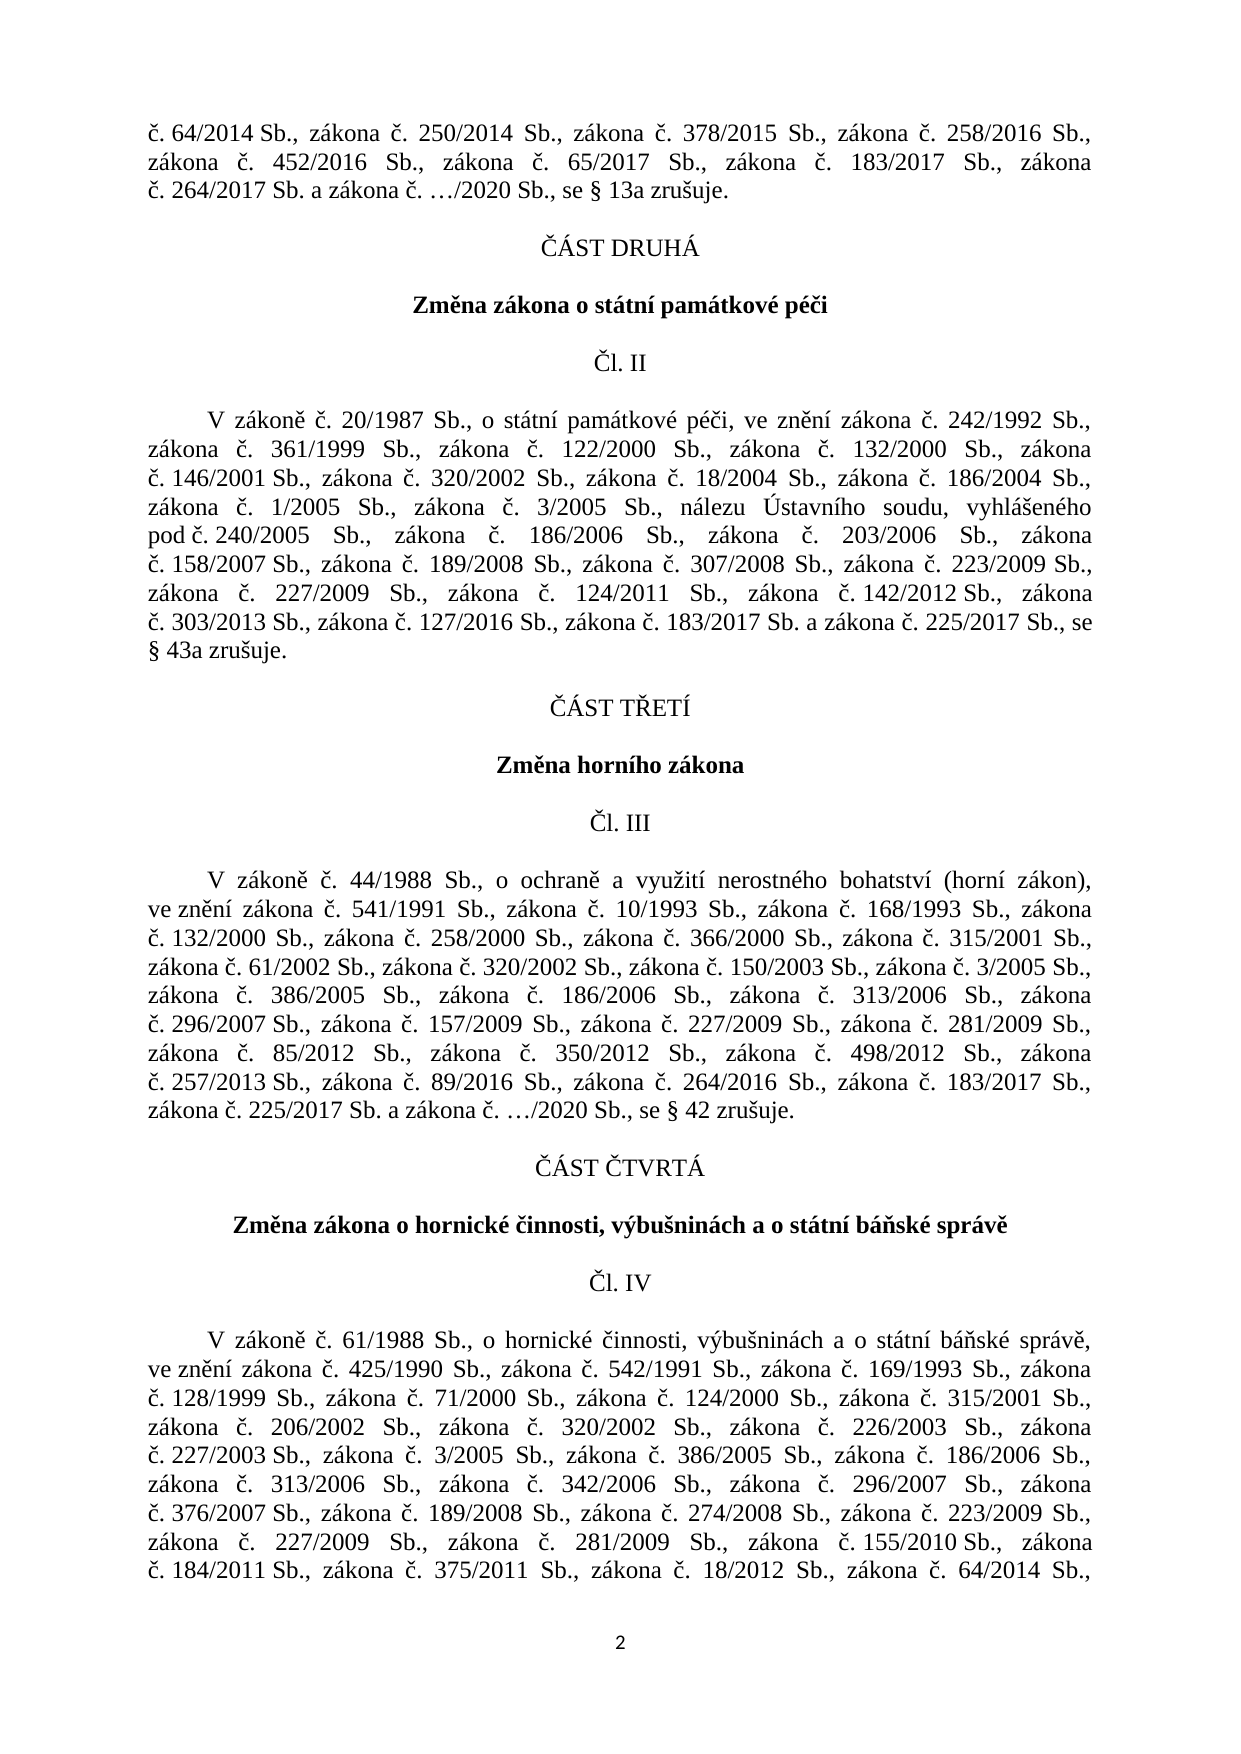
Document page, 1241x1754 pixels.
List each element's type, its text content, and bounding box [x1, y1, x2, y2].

text Změna zákona o hornické činnosti, výbušninách a o státní báňské správě [148, 1211, 1092, 1239]
text Změna zákona o státní památkové péči [148, 291, 1092, 319]
text Čl. IV [148, 1268, 1092, 1297]
text Čl. II [148, 348, 1092, 377]
text V zákoně č. 44/1988 Sb., o ochraně a využití nerostného bohatství (horní zákon), ve znění zákona č. 541/1991 Sb., zákona č. 10/1993 Sb., zákona č. 168/1993 Sb., zákona č. 132/2000 Sb., zákona č. 258/2000 Sb., zákona č. 366/2000 Sb., zákona č. 315/2001 Sb., zákona č. 61/2002 Sb., zákona č. 320/2002 Sb., zákona č. 150/2003 Sb., zákona č. 3/2005 Sb., zákona č. 386/2005 Sb., zákona č. 186/2006 Sb., zákona č. 313/2006 Sb., zákona č. 296/2007 Sb., zákona č. 157/2009 Sb., zákona č. 227/2009 Sb., zákona č. 281/2009 Sb., zákona č. 85/2012 Sb., zákona č. 350/2012 Sb., zákona č. 498/2012 Sb., zákona č. 257/2013 Sb., zákona č. 89/2016 Sb., zákona č. 264/2016 Sb., zákona č. 183/2017 Sb., zákona č. 225/2017 Sb. a zákona č. …/2020 Sb., se § 42 zrušuje. [148, 866, 1092, 1124]
text Čl. III [148, 808, 1092, 837]
text část DRUHÁ [148, 233, 1092, 262]
text V zákoně č. 20/1987 Sb., o státní památkové péči, ve znění zákona č. 242/1992 Sb., zákona č. 361/1999 Sb., zákona č. 122/2000 Sb., zákona č. 132/2000 Sb., zákona č. 146/2001 Sb., zákona č. 320/2002 Sb., zákona č. 18/2004 Sb., zákona č. 186/2004 Sb., zákona č. 1/2005 Sb., zákona č. 3/2005 Sb., nálezu Ústavního soudu, vyhlášeného pod č. 240/2005 Sb., zákona č. 186/2006 Sb., zákona č. 203/2006 Sb., zákona č. 158/2007 Sb., zákona č. 189/2008 Sb., zákona č. 307/2008 Sb., zákona č. 223/2009 Sb., zákona č. 227/2009 Sb., zákona č. 124/2011 Sb., zákona č. 142/2012 Sb., zákona č. 303/2013 Sb., zákona č. 127/2016 Sb., zákona č. 183/2017 Sb. a zákona č. 225/2017 Sb., se § 43a zrušuje. [148, 406, 1092, 664]
text Změna horního zákona [148, 751, 1092, 779]
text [148, 1326, 1092, 1584]
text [148, 118, 1092, 204]
text ČÁST TŘETÍ [148, 693, 1092, 722]
text ČÁST ČTVRTÁ [148, 1153, 1092, 1182]
